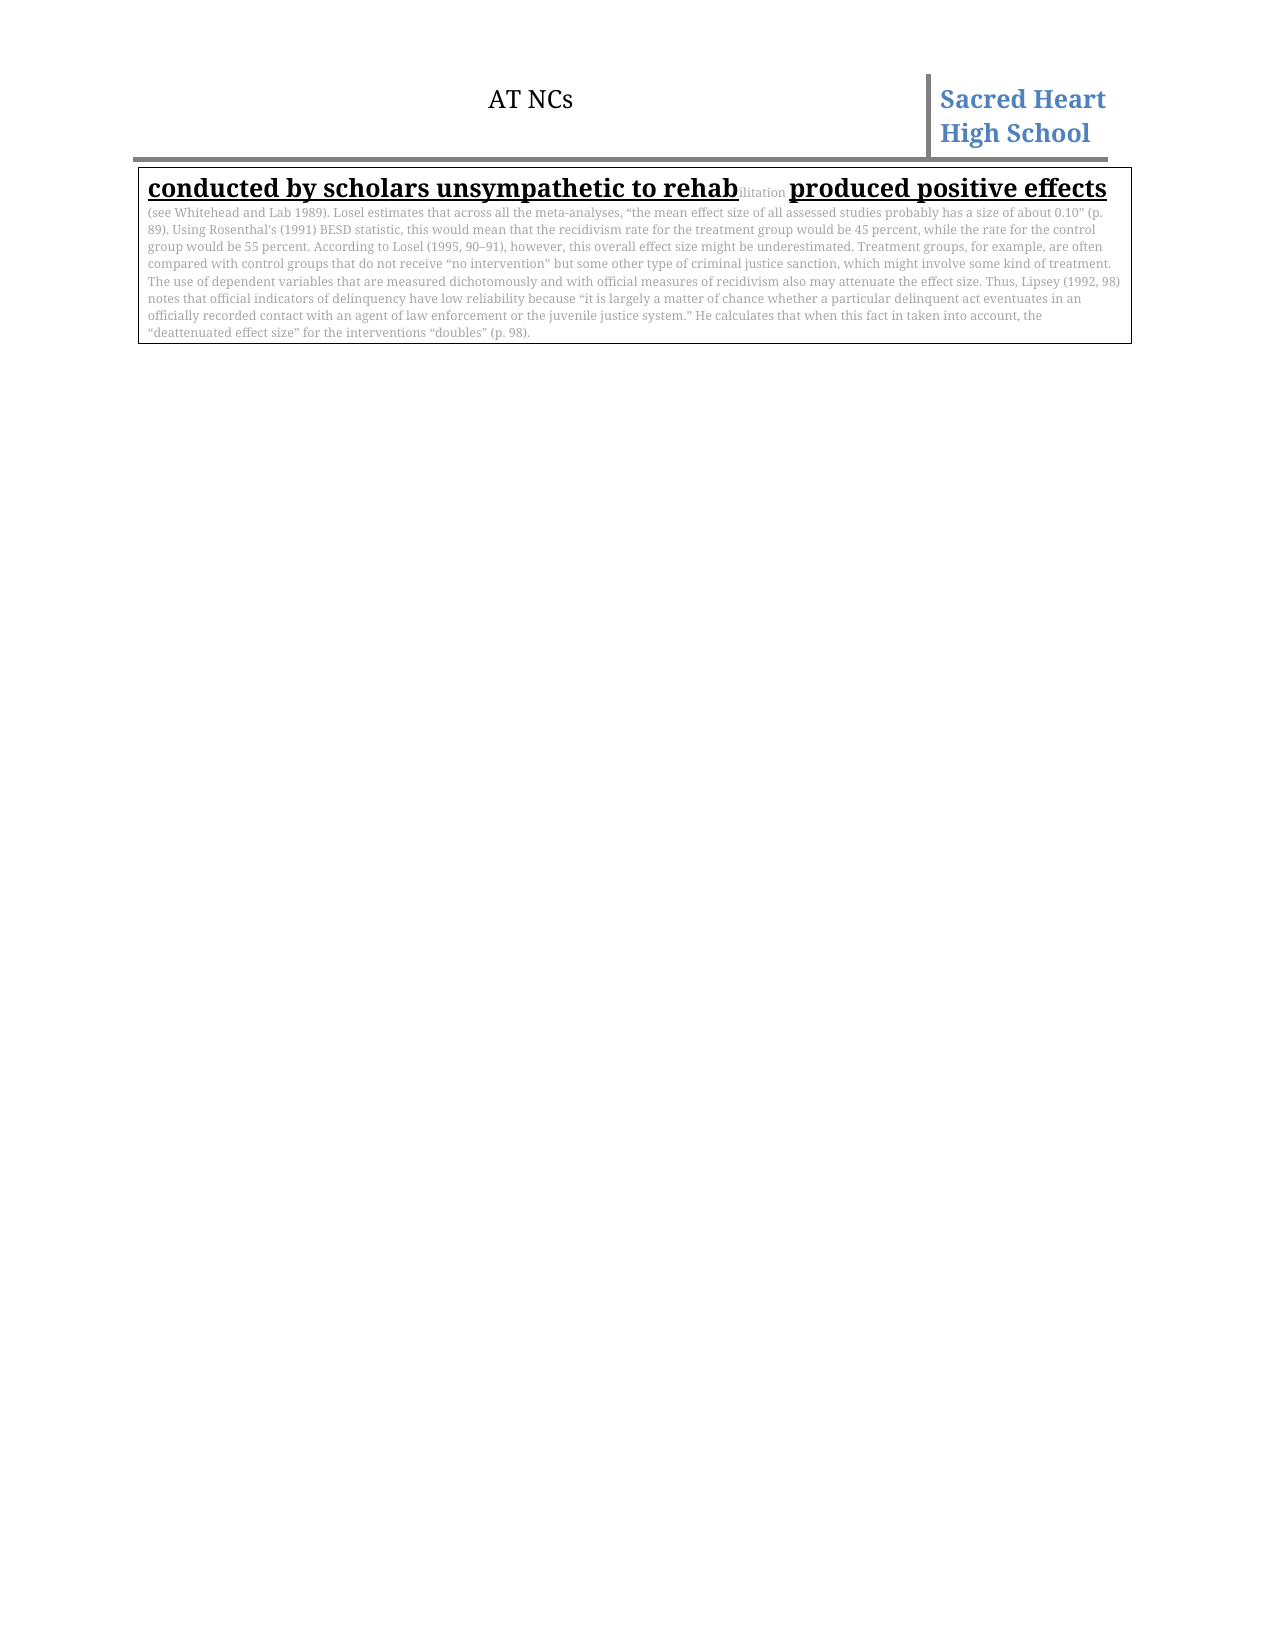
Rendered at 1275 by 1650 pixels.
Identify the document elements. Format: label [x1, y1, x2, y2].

text [139, 168, 1131, 343]
